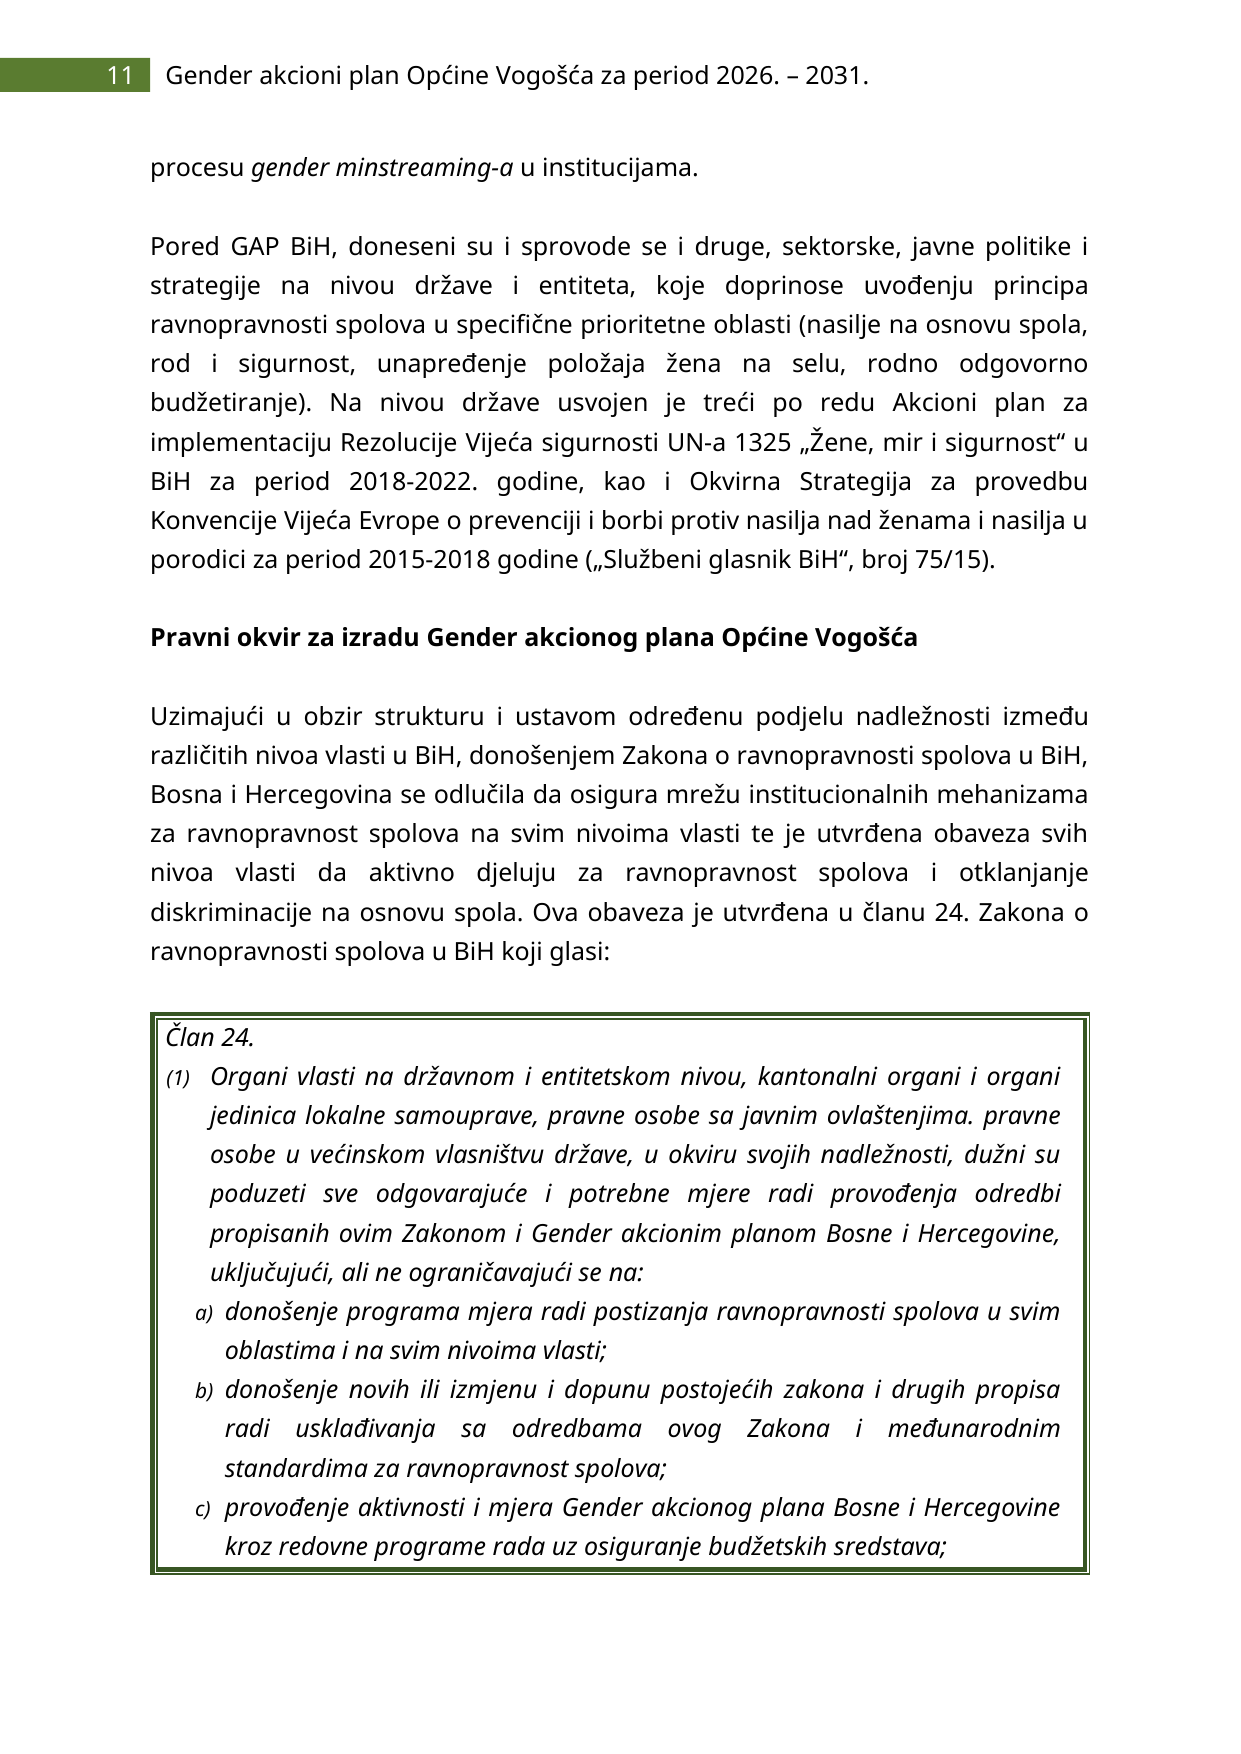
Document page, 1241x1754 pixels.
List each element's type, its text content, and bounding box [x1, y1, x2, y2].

subtitle Pravni okvir za izradu Gender akcionog plana Općine Vogošća [150, 620, 1090, 654]
text Uzimajući u obzir strukturu i ustavom određenu podjelu nadležnosti između različitih nivoa vlasti u BiH, donošenjem Zakona o ravnopravnosti spolova u BiH, Bosna i Hercegovina se odlučila da osigura mrežu institucionalnih mehanizama za ravnopravnost spolova na svim nivoima vlasti te je utvrđena obaveza svih nivoa vlasti da aktivno djeluju za ravnopravnost spolova i otklanjanje diskriminacije na osnovu spola. Ova obaveza je utvrđena u članu 24. Zakona o ravnopravnosti spolova u BiH koji glasi: [150, 698, 1090, 967]
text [150, 150, 1090, 184]
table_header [158, 1020, 1083, 1567]
text Pored GAP BiH, doneseni su i sprovode se i druge, sektorske, javne politike i strategije na nivou države i entiteta, koje doprinose uvođenju principa ravnopravnosti spolova u specifične prioritetne oblasti (nasilje na osnovu spola, rod i sigurnost, unapređenje položaja žena na selu, rodno odgovorno budžetiranje). Na nivou države usvojen je treći po redu Akcioni plan za implementaciju Rezolucije Vijeća sigurnosti UN-a 1325 „Žene, mir i sigurnost“ u BiH za period 2018-2022. godine, kao i Okvirna Strategija za provedbu Konvencije Vijeća Evrope o prevenciji i borbi protiv nasilja nad ženama i nasilja u porodici za period 2015-2018 godine („Službeni glasnik BiH“, broj 75/15). [150, 228, 1090, 576]
